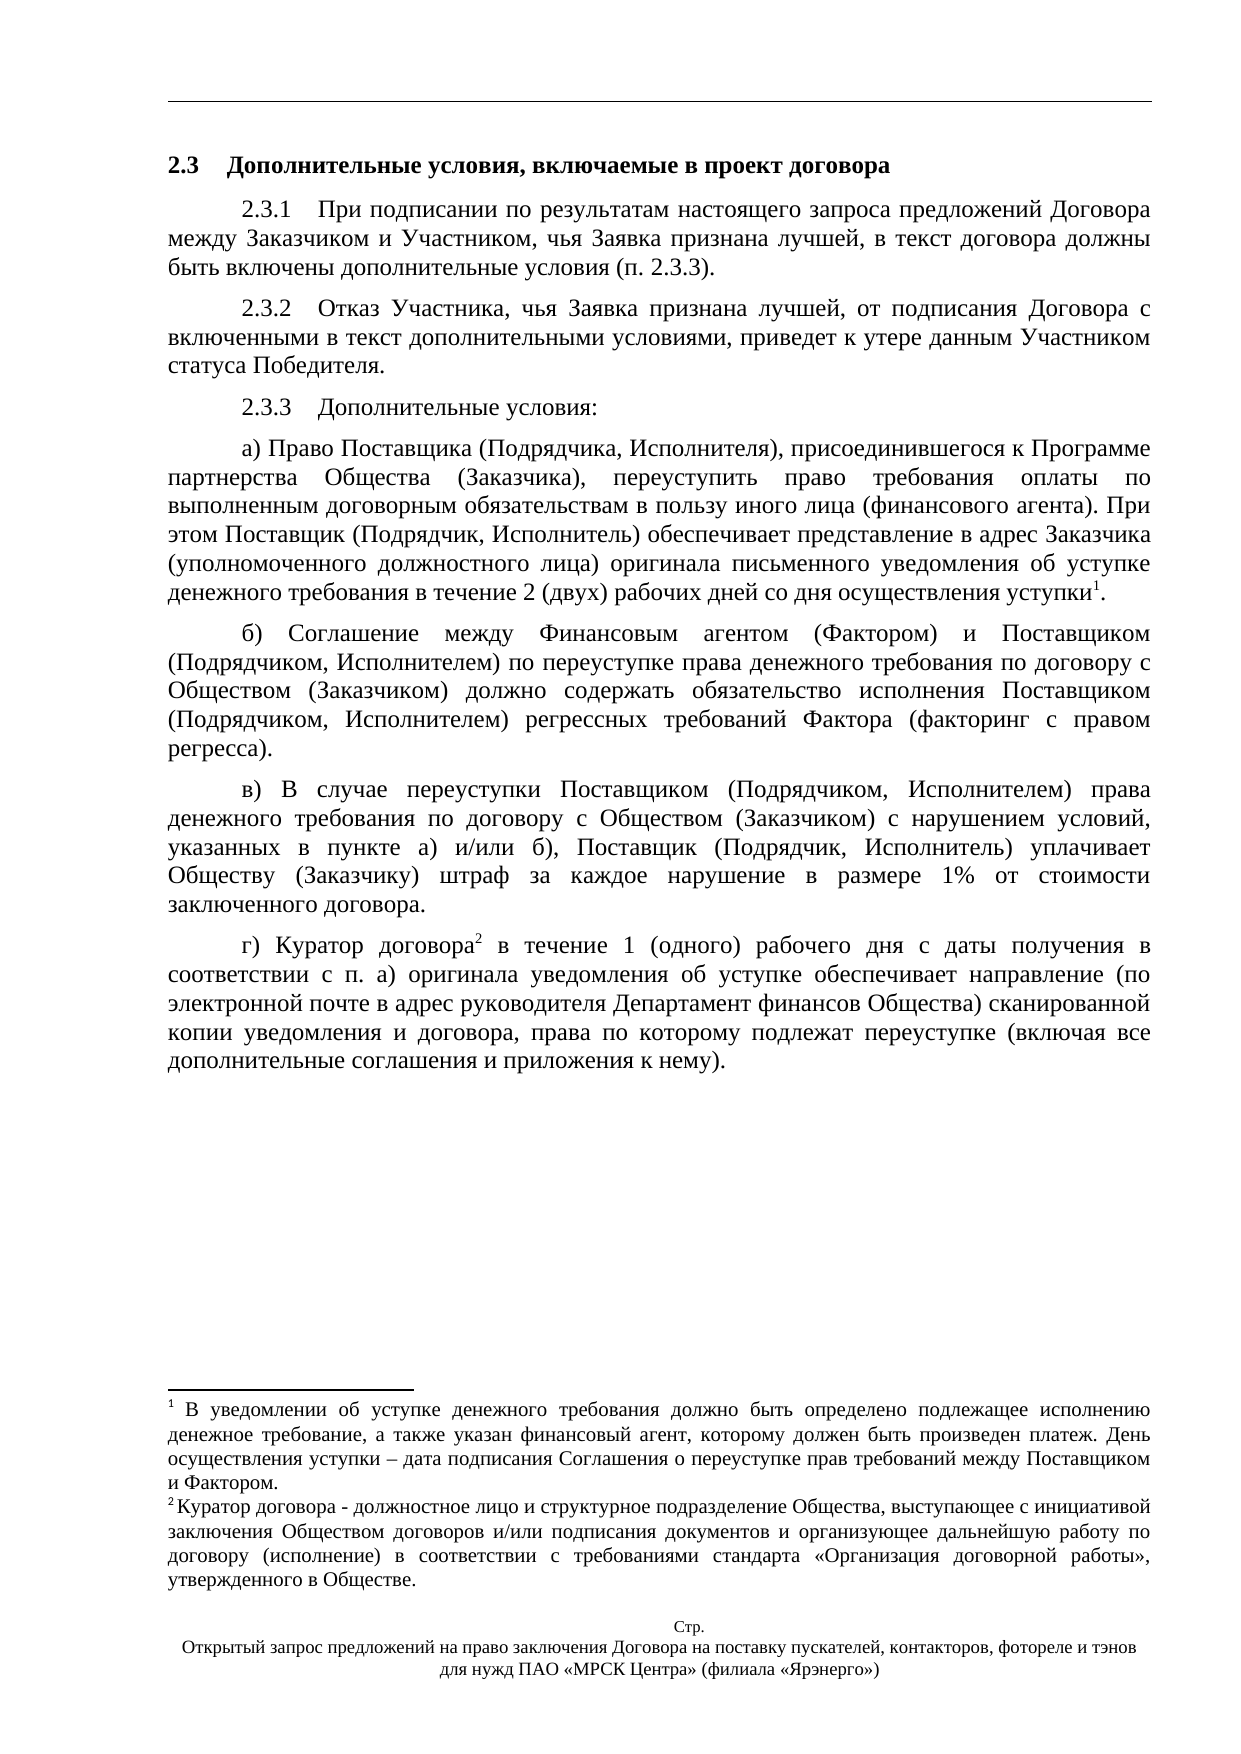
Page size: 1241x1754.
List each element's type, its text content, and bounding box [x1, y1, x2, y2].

subtitle Дополнительные условия, включаемые в проект договора [168, 150, 1152, 179]
subtitle Дополнительные условия: [168, 392, 1152, 420]
subtitle г) Куратор договора в течение 1 (одного) рабочего дня с даты получения в соответствии с п. а) оригинала уведомления об уступке обеспечивает направление (по электронной почте в адрес руководителя Департамент финансов Общества) сканированной копии уведомления и договора, права по которому подлежат переуступке (включая все дополнительные соглашения и приложения к нему). [168, 930, 1152, 1074]
subtitle б) Соглашение между Финансовым агентом (Фактором) и Поставщиком (Подрядчиком, Исполнителем) по переуступке права денежного требования по договору с Обществом (Заказчиком) должно содержать обязательство исполнения Поставщиком (Подрядчиком, Исполнителем) регрессных требований Фактора (факторинг с правом регресса). [168, 618, 1152, 762]
subtitle в) В случае переуступки Поставщиком (Подрядчиком, Исполнителем) права денежного требования по договору с Обществом (Заказчиком) с нарушением условий, указанных в пункте а) и/или б), Поставщик (Подрядчик, Исполнитель) уплачивает Обществу (Заказчику) штраф за каждое нарушение в размере 1% от стоимости заключенного договора. [168, 774, 1152, 918]
subtitle а) Право Поставщика (Подрядчика, Исполнителя), присоединившегося к Программе партнерства Общества (Заказчика), переуступить право требования оплаты по выполненным договорным обязательствам в пользу иного лица (финансового агента). При этом Поставщик (Подрядчик, Исполнитель) обеспечивает представление в адрес Заказчика (уполномоченного должностного лица) оригинала письменного уведомления об уступке денежного требования в течение 2 (двух) рабочих дней со дня осуществления уступки. [168, 433, 1152, 605]
subtitle Отказ Участника, чья Заявка признана лучшей, от подписания Договора с включенными в текст дополнительными условиями, приведет к утере данным Участником статуса Победителя. [168, 293, 1152, 379]
subtitle При подписании по результатам настоящего запроса предложений Договора между Заказчиком и Участником, чья Заявка признана лучшей, в текст договора должны быть включены дополнительные условия (п. 2.3.3). [168, 194, 1152, 280]
